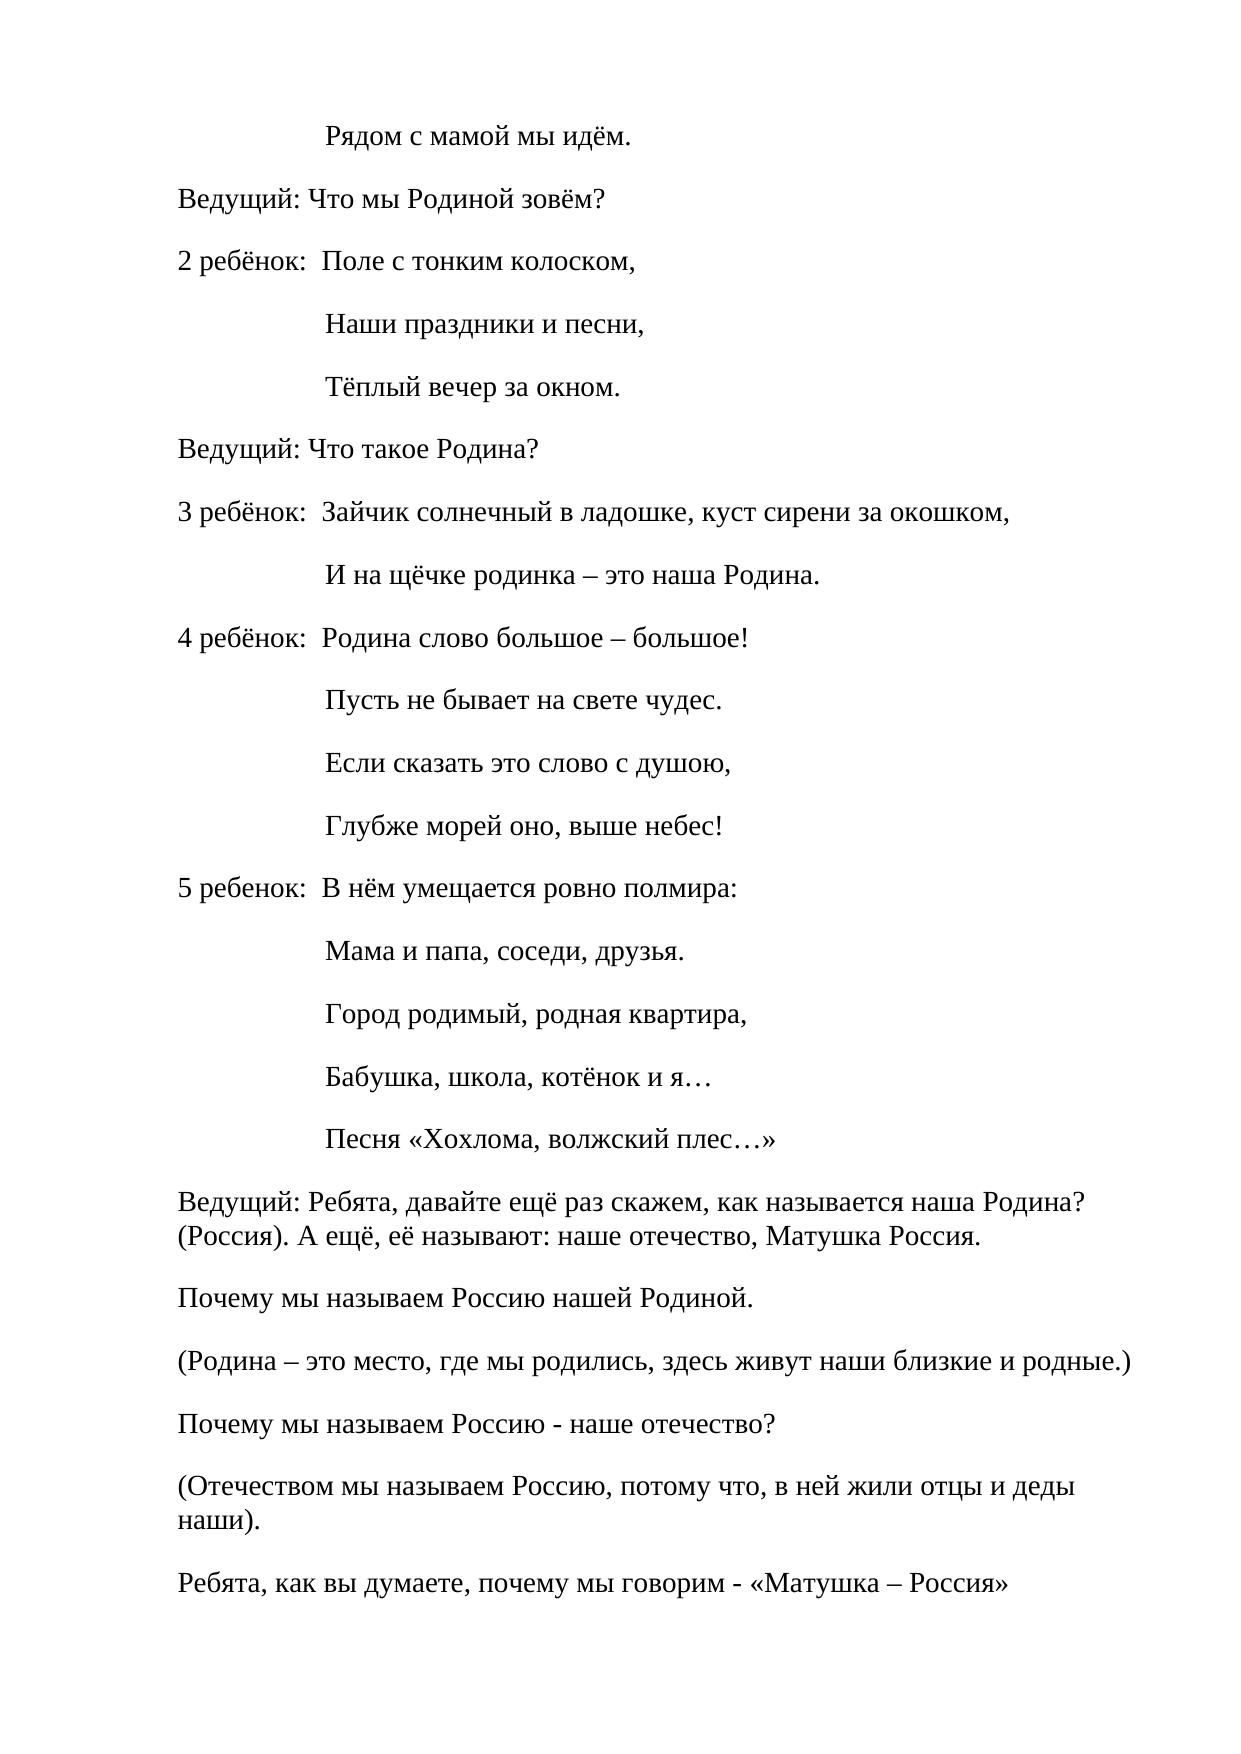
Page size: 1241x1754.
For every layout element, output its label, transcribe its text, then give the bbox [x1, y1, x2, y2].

text Ведущий: Что мы Родиной зовём? [177, 181, 1152, 214]
text 2 ребёнок: Поле с тонким колоском, [177, 243, 1152, 277]
text Пусть не бывает на свете чудес. [325, 682, 1152, 716]
text Если сказать это слово с душою, [325, 745, 1152, 779]
text Ведущий: Ребята, давайте ещё раз скажем, как называется наша Родина? (Россия). А ещё, её называют: наше отечество, Матушка Россия. [177, 1184, 1152, 1251]
text Ведущий: Что такое Родина? [177, 432, 1152, 465]
text Наши праздники и песни, [325, 306, 1152, 340]
text Песня «Хохлома, волжский плес…» [325, 1121, 1152, 1155]
text Город родимый, родная квартира, [325, 996, 1152, 1029]
text Почему мы называем Россию нашей Родиной. [177, 1280, 1152, 1314]
text Бабушка, школа, котёнок и я… [325, 1059, 1152, 1092]
text 5 ребенок: В нём умещается ровно полмира: [177, 871, 1152, 904]
text (Отечеством мы называем Россию, потому что, в ней жили отцы и деды наши). [177, 1468, 1152, 1536]
text Тёплый вечер за окном. [325, 369, 1152, 402]
text 3 ребёнок: Зайчик солнечный в ладошке, куст сирени за окошком, [177, 494, 1152, 528]
text Мама и папа, соседи, друзья. [325, 933, 1152, 967]
text Глубже морей оно, выше небес! [325, 808, 1152, 841]
text Почему мы называем Россию - наше отечество? [177, 1406, 1152, 1439]
text Рядом с мамой мы идём. [325, 118, 1152, 152]
text И на щёчке родинка – это наша Родина. [251, 557, 1152, 591]
text (Родина – это место, где мы родились, здесь живут наши близкие и родные.) [177, 1343, 1152, 1377]
text Ребята, как вы думаете, почему мы говорим - «Матушка – Россия» [177, 1565, 1152, 1598]
text 4 ребёнок: Родина слово большое – большое! [177, 620, 1152, 653]
